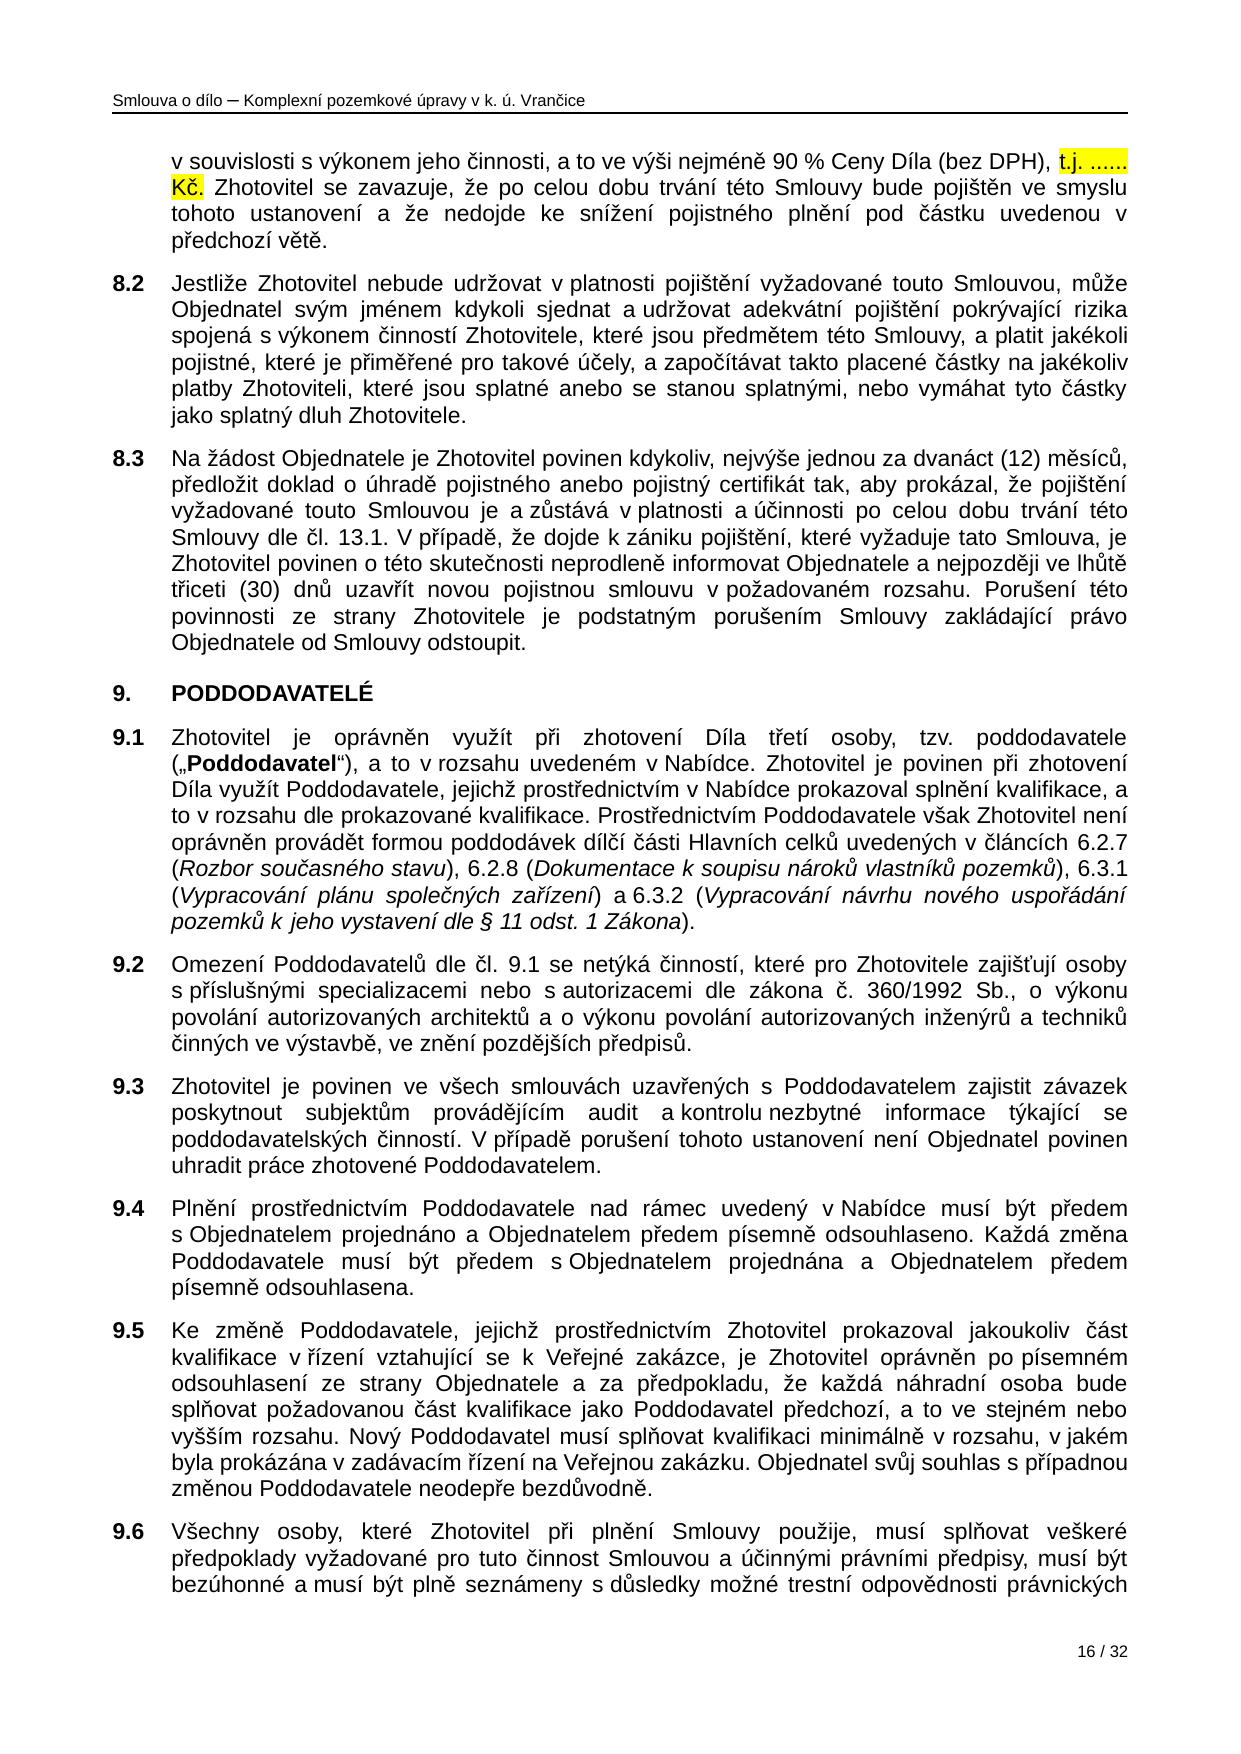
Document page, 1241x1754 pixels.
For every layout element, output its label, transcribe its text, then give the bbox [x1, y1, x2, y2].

text Zhotovitel je oprávněn využít při zhotovení Díla třetí osoby, tzv. poddodavatele („Poddodavatel“), a to v rozsahu uvedeném v Nabídce. Zhotovitel je povinen při zhotovení Díla využít Poddodavatele, jejichž prostřednictvím v Nabídce prokazoval splnění kvalifikace, a to v rozsahu dle prokazované kvalifikace. Prostřednictvím Poddodavatele však Zhotovitel není oprávněn provádět formou poddodávek dílčí části Hlavních celků uvedených v článcích 6.2.7 (Rozbor současného stavu), 6.2.8 (Dokumentace k soupisu nároků vlastníků pozemků), 6.3.1 (Vypracování plánu společných zařízení) a 6.3.2 (Vypracování návrhu nového uspořádání pozemků k jeho vystavení dle § 11 odst. 1 Zákona). [112, 723, 1128, 934]
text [112, 1518, 1128, 1597]
text Zhotovitel je povinen ve všech smlouvách uzavřených s Poddodavatelem zajistit závazek poskytnout subjektům provádějícím audit a kontrolu nezbytné informace týkající se poddodavatelských činností. V případě porušení tohoto ustanovení není Objednatel povinen uhradit práce zhotovené Poddodavatelem. [112, 1073, 1128, 1178]
text Poddodavatelé [112, 680, 1128, 707]
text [112, 148, 1128, 253]
text Plnění prostřednictvím Poddodavatele nad rámec uvedený v Nabídce musí být předem s Objednatelem projednáno a Objednatelem předem písemně odsouhlaseno. Každá změna Poddodavatele musí být předem s Objednatelem projednána a Objednatelem předem písemně odsouhlasena. [112, 1195, 1128, 1301]
text Na žádost Objednatele je Zhotovitel povinen kdykoliv, nejvýše jednou za dvanáct (12) měsíců, předložit doklad o úhradě pojistného anebo pojistný certifikát tak, aby prokázal, že pojištění vyžadované touto Smlouvou je a zůstává v platnosti a účinnosti po celou dobu trvání této Smlouvy dle čl. 13.1. V případě, že dojde k zániku pojištění, které vyžaduje tato Smlouva, je Zhotovitel povinen o této skutečnosti neprodleně informovat Objednatele a nejpozději ve lhůtě třiceti (30) dnů uzavřít novou pojistnou smlouvu v požadovaném rozsahu. Porušení této povinnosti ze strany Zhotovitele je podstatným porušením Smlouvy zakládající právo Objednatele od Smlouvy odstoupit. [112, 444, 1128, 655]
text Omezení Poddodavatelů dle čl. 9.1 se netýká činností, které pro Zhotovitele zajišťují osoby s příslušnými specializacemi nebo s autorizacemi dle zákona č. 360/1992 Sb., o výkonu povolání autorizovaných architektů a o výkonu povolání autorizovaných inženýrů a techniků činných ve výstavbě, ve znění pozdějších předpisů. [112, 951, 1128, 1056]
text Jestliže Zhotovitel nebude udržovat v platnosti pojištění vyžadované touto Smlouvou, může Objednatel svým jménem kdykoli sjednat a udržovat adekvátní pojištění pokrývající rizika spojená s výkonem činností Zhotovitele, které jsou předmětem této Smlouvy, a platit jakékoli pojistné, které je přiměřené pro takové účely, a započítávat takto placené částky na jakékoliv platby Zhotoviteli, které jsou splatné anebo se stanou splatnými, nebo vymáhat tyto částky jako splatný dluh Zhotovitele. [112, 270, 1128, 428]
text Ke změně Poddodavatele, jejichž prostřednictvím Zhotovitel prokazoval jakoukoliv část kvalifikace v řízení vztahující se k Veřejné zakázce, je Zhotovitel oprávněn po písemném odsouhlasení ze strany Objednatele a za předpokladu, že každá náhradní osoba bude splňovat požadovanou část kvalifikace jako Poddodavatel předchozí, a to ve stejném nebo vyšším rozsahu. Nový Poddodavatel musí splňovat kvalifikaci minimálně v rozsahu, v jakém byla prokázána v zadávacím řízení na Veřejnou zakázku. Objednatel svůj souhlas s případnou změnou Poddodavatele neodepře bezdůvodně. [112, 1317, 1128, 1502]
